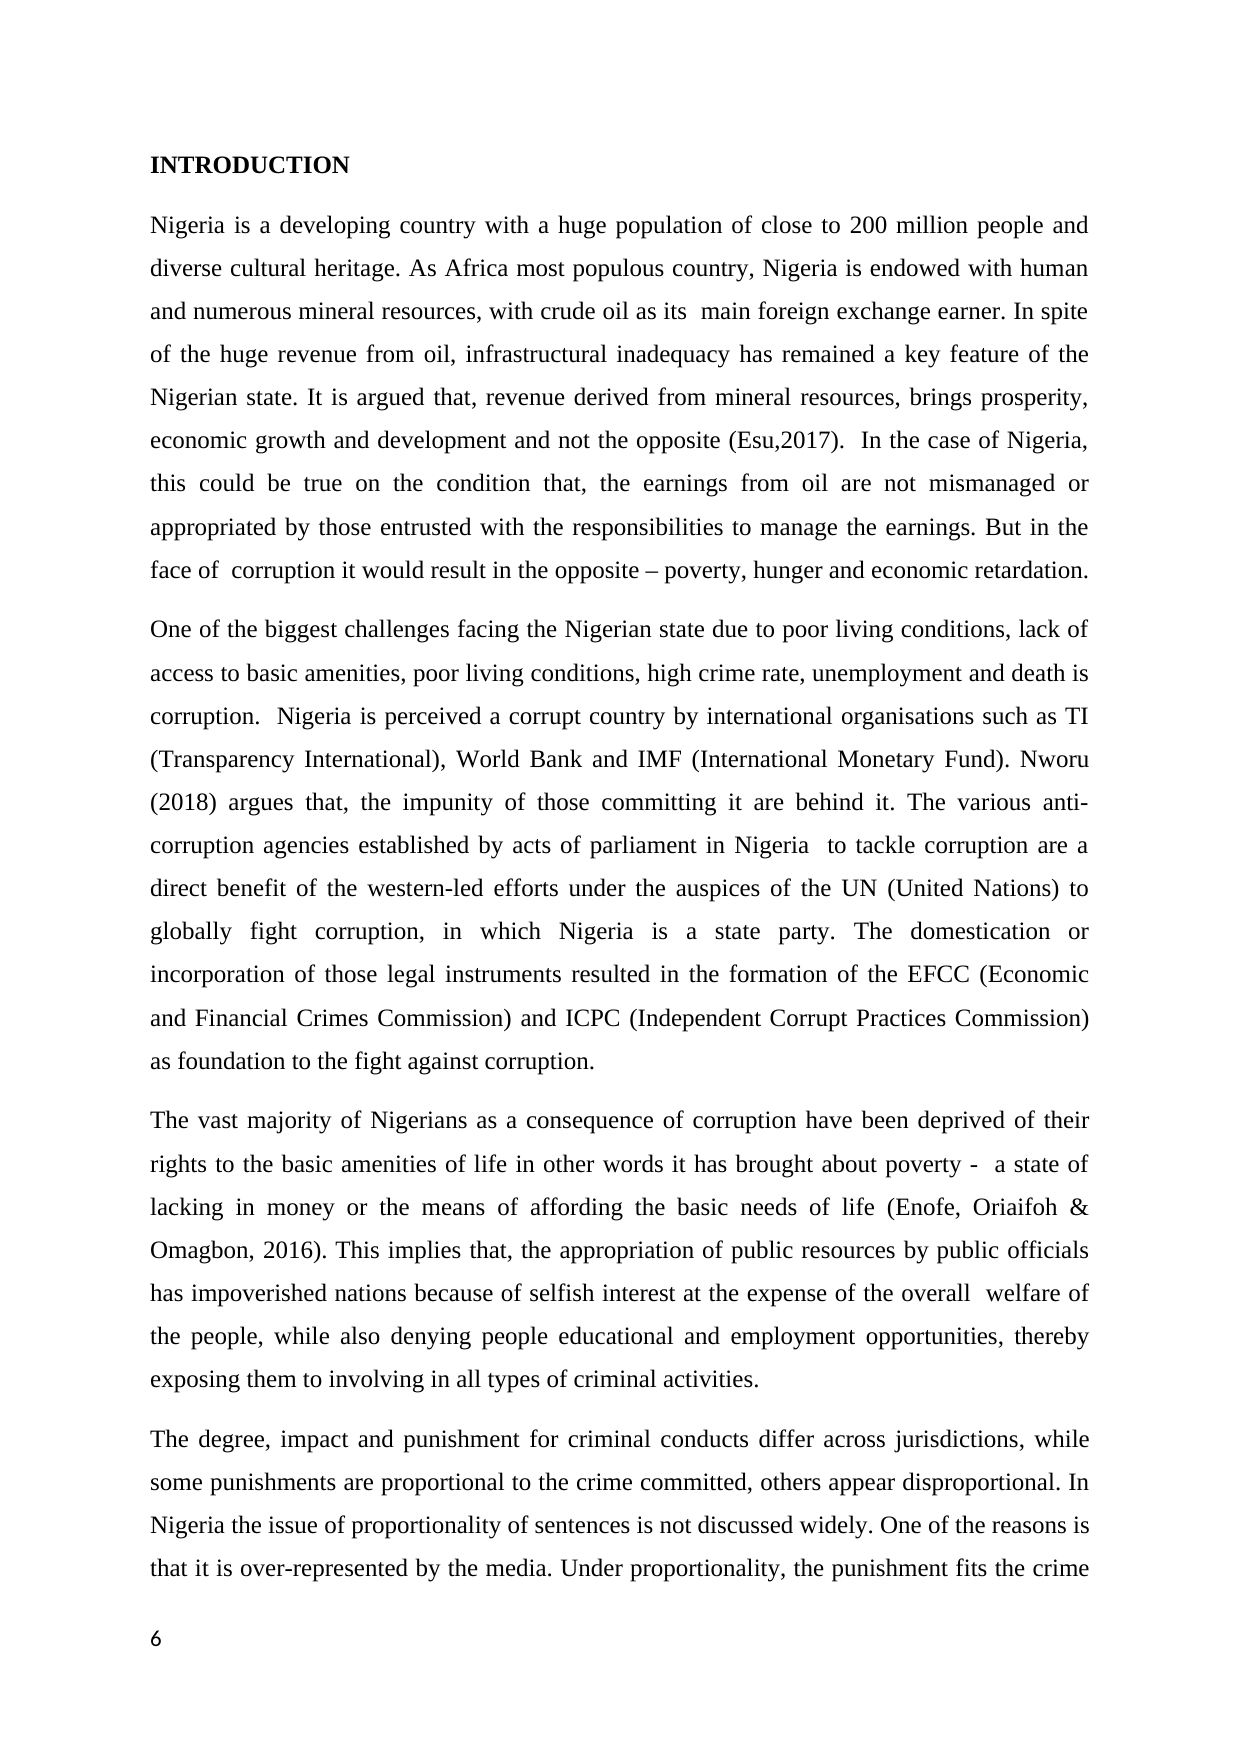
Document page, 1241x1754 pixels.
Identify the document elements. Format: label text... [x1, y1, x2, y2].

text The vast majority of Nigerians as a consequence of corruption have been deprived of their rights to the basic amenities of life in other words it has brought about poverty - a state of lacking in money or the means of affording the basic needs of life (Enofe, Oriaifoh & Omagbon, 2016). This implies that, the appropriation of public resources by public officials has impoverished nations because of selfish interest at the expense of the overall welfare of the people, while also denying people educational and employment opportunities, thereby exposing them to involving in all types of criminal activities. [150, 1106, 1090, 1393]
text One of the biggest challenges facing the Nigerian state due to poor living conditions, lack of access to basic amenities, poor living conditions, high crime rate, unemployment and death is corruption. Nigeria is perceived a corrupt country by international organisations such as TI (Transparency International), World Bank and IMF (International Monetary Fund). Nworu (2018) argues that, the impunity of those committing it are behind it. The various anti-corruption agencies established by acts of parliament in Nigeria to tackle corruption are a direct benefit of the western-led efforts under the auspices of the UN (United Nations) to globally fight corruption, in which Nigeria is a state party. The domestication or incorporation of those legal instruments resulted in the formation of the EFCC (Economic and Financial Crimes Commission) and ICPC (Independent Corrupt Practices Commission) as foundation to the fight against corruption. [150, 614, 1090, 1074]
subtitle INTRODUCTION [150, 150, 1090, 179]
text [150, 1424, 1090, 1582]
text Nigeria is a developing country with a huge population of close to 200 million people and diverse cultural heritage. As Africa most populous country, Nigeria is endowed with human and numerous mineral resources, with crude oil as its main foreign exchange earner. In spite of the huge revenue from oil, infrastructural inadequacy has remained a key feature of the Nigerian state. It is argued that, revenue derived from mineral resources, brings prosperity, economic growth and development and not the opposite (Esu,2017). In the case of Nigeria, this could be true on the condition that, the earnings from oil are not mismanaged or appropriated by those entrusted with the responsibilities to manage the earnings. But in the face of corruption it would result in the opposite – poverty, hunger and economic retardation. [150, 210, 1090, 583]
